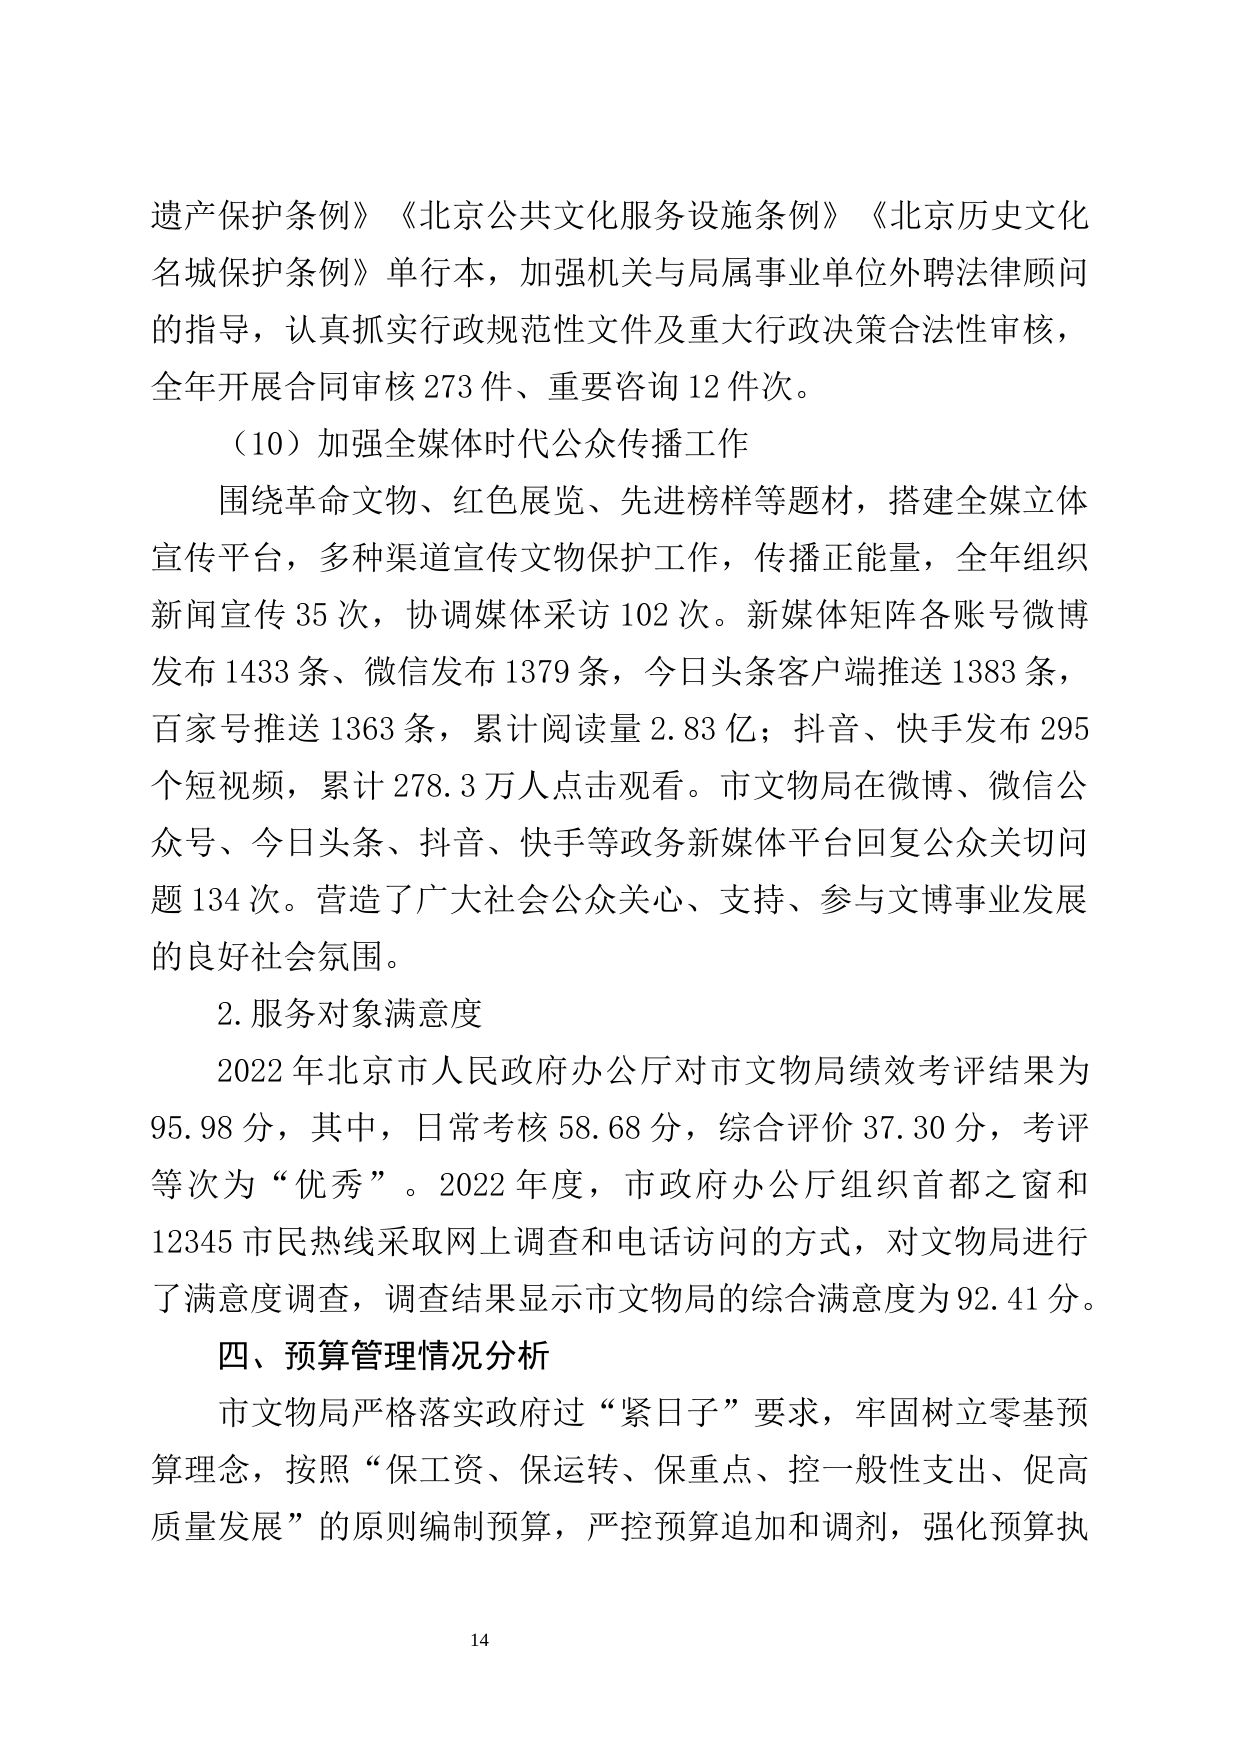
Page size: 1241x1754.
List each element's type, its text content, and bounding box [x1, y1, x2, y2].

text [150, 1391, 1090, 1543]
text 四、预算管理情况分析 [150, 1334, 1090, 1372]
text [150, 194, 1090, 403]
list 加强全媒体时代公众传播工作 [150, 422, 1090, 460]
text 2.服务对象满意度 [150, 992, 1090, 1030]
text 围绕革命文物、红色展览、先进榜样等题材，搭建全媒立体宣传平台，多种渠道宣传文物保护工作，传播正能量，全年组织新闻宣传35次，协调媒体采访102次。新媒体矩阵各账号微博发布1433条、微信发布1379条，今日头条客户端推送1383条，百家号推送1363条，累计阅读量2.83亿；抖音、快手发布295个短视频，累计278.3万人点击观看。市文物局在微博、微信公众号、今日头条、抖音、快手等政务新媒体平台回复公众关切问题134次。营造了广大社会公众关心、支持、参与文博事业发展的良好社会氛围。 [150, 479, 1090, 973]
text 2022年北京市人民政府办公厅对市文物局绩效考评结果为95.98分，其中，日常考核58.68分，综合评价37.30分，考评等次为“优秀”。2022年度，市政府办公厅组织首都之窗和12345市民热线采取网上调查和电话访问的方式，对文物局进行了满意度调查，调查结果显示市文物局的综合满意度为92.41分。 [150, 1049, 1090, 1315]
